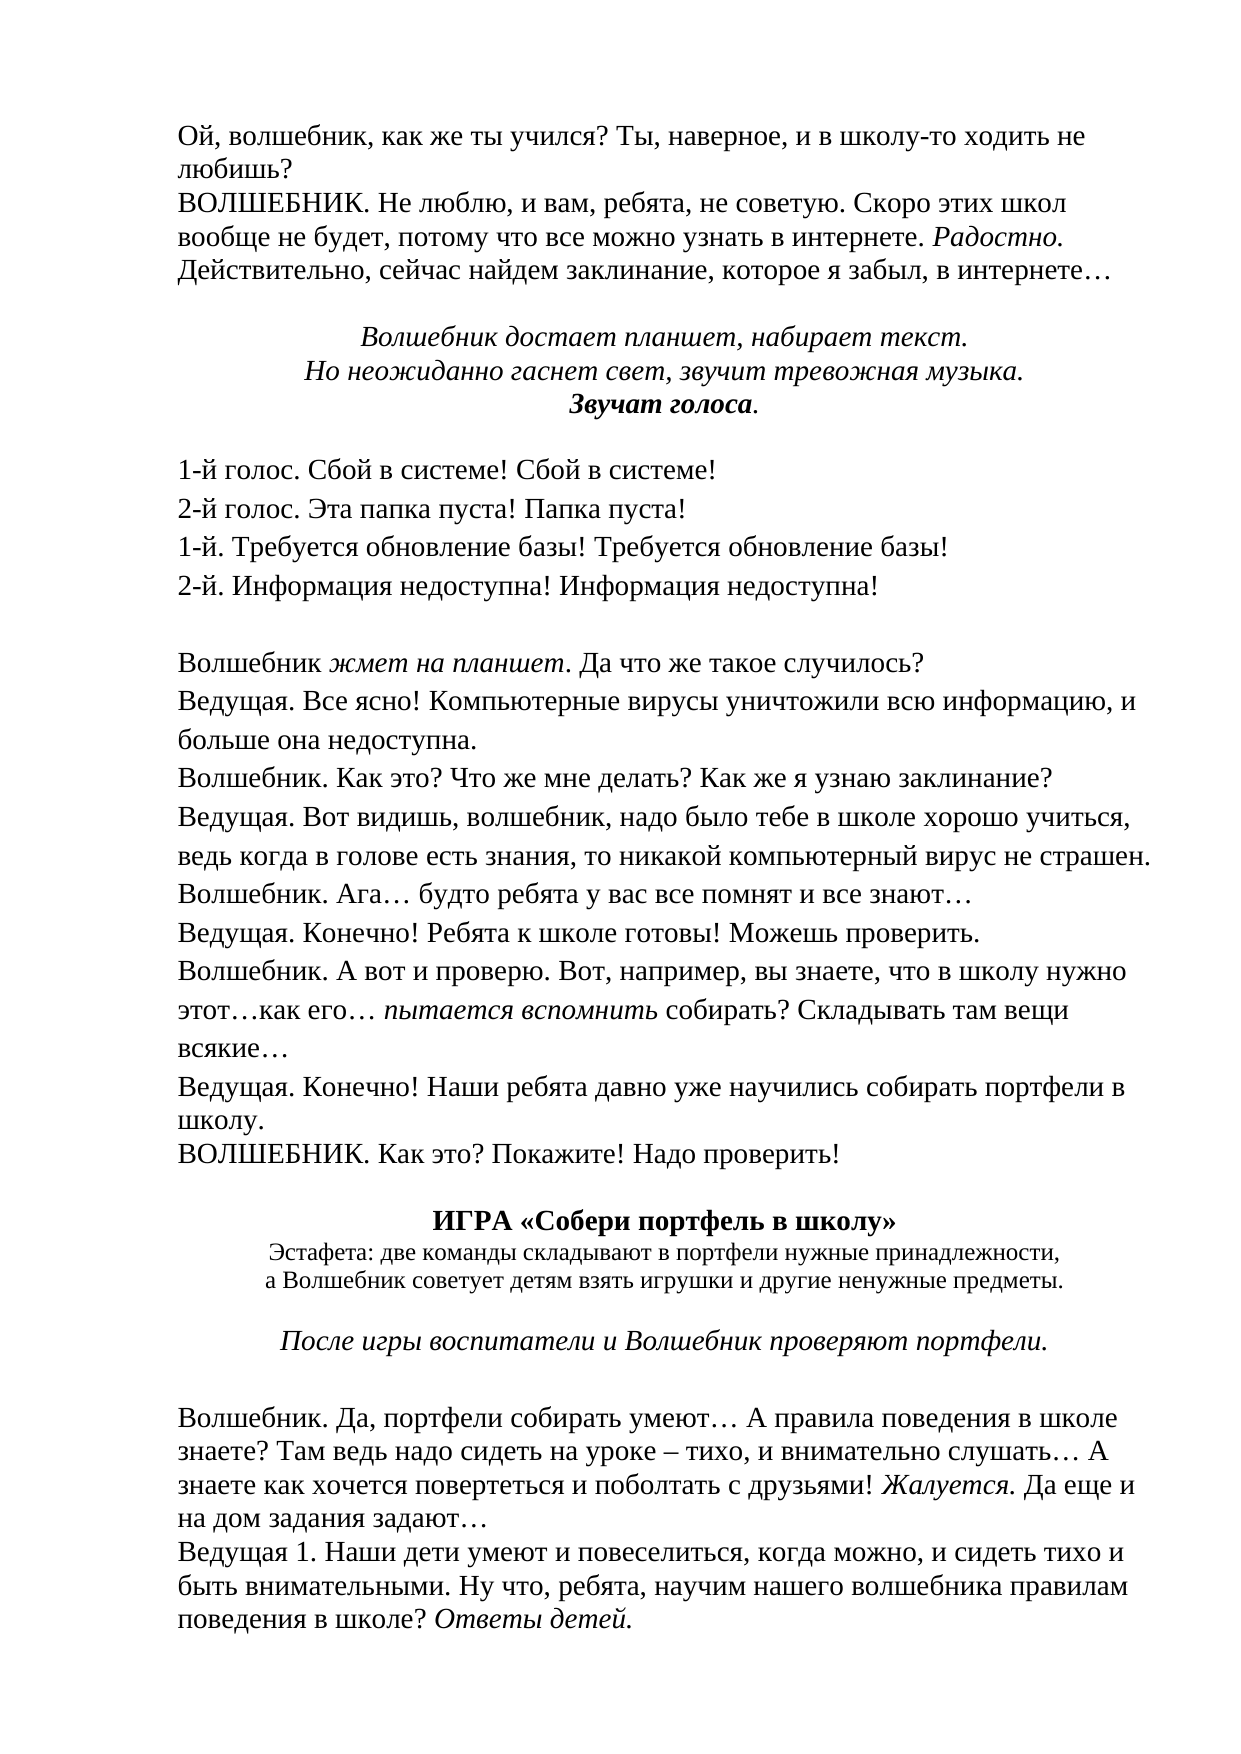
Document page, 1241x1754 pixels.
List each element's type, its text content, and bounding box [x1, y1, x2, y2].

text Волшебник. Да, портфели собирать умеют… А правила поведения в школе знаете? Там ведь надо сидеть на уроке – тихо, и внимательно слушать… А знаете как хочется повертеться и поболтать с друзьями! Жалуется. Да еще и на дом задания задают… [177, 1400, 1152, 1534]
text Волшебник жмет на планшет. Да что же такое случилось? [177, 645, 1152, 678]
text 2-й голос. Эта папка пуста! Папка пуста! [177, 491, 1152, 524]
text Ой, волшебник, как же ты учился? Ты, наверное, и в школу-то ходить не любишь? [177, 118, 1152, 185]
text Ведущая. Конечно! Ребята к школе готовы! Можешь проверить. [177, 915, 1152, 948]
text Эстафета: две команды складывают в портфели нужные принадлежности, [177, 1237, 1152, 1265]
text ВОЛШЕБНИК. Как это? Покажите! Надо проверить! [177, 1136, 1152, 1169]
text Ведущая. Все ясно! Компьютерные вирусы уничтожили всю информацию, и больше она недоступна. [177, 683, 1152, 756]
text Ведущая 1. Наши дети умеют и повеселиться, когда можно, и сидеть тихо и быть внимательными. Ну что, ребята, научим нашего волшебника правилам поведения в школе? Ответы детей. [177, 1534, 1152, 1635]
text Волшебник достает планшет, набирает текст. [177, 319, 1152, 353]
text Ведущая. Вот видишь, волшебник, надо было тебе в школе хорошо учиться, ведь когда в голове есть знания, то никакой компьютерный вирус не страшен. [177, 799, 1152, 871]
text 1-й голос. Сбой в системе! Сбой в системе! [177, 452, 1152, 486]
text ИГРА «Собери портфель в школу» [177, 1203, 1152, 1237]
text а Волшебник советует детям взять игрушки и другие ненужные предметы. [177, 1265, 1152, 1294]
text Волшебник. Ага… будто ребята у вас все помнят и все знают… [177, 876, 1152, 910]
text Но неожиданно гаснет свет, звучит тревожная музыка. [177, 353, 1152, 386]
text Звучат голоса. [177, 386, 1152, 420]
text 2-й. Информация недоступна! Информация недоступна! [177, 568, 1152, 601]
text Волшебник. Как это? Что же мне делать? Как же я узнаю заклинание? [177, 761, 1152, 794]
text 1-й. Требуется обновление базы! Требуется обновление базы! [177, 529, 1152, 563]
text Волшебник. А вот и проверю. Вот, например, вы знаете, что в школу нужно этот…как его… пытается вспомнить собирать? Складывать там вещи всякие… [177, 953, 1152, 1064]
text ВОЛШЕБНИК. Не люблю, и вам, ребята, не советую. Скоро этих школ вообще не будет, потому что все можно узнать в интернете. Радостно. Действительно, сейчас найдем заклинание, которое я забыл, в интернете… [177, 185, 1152, 286]
text Ведущая. Конечно! Наши ребята давно уже научились собирать портфели в школу. [177, 1069, 1152, 1136]
text После игры воспитатели и Волшебник проверяют портфели. [177, 1323, 1152, 1356]
